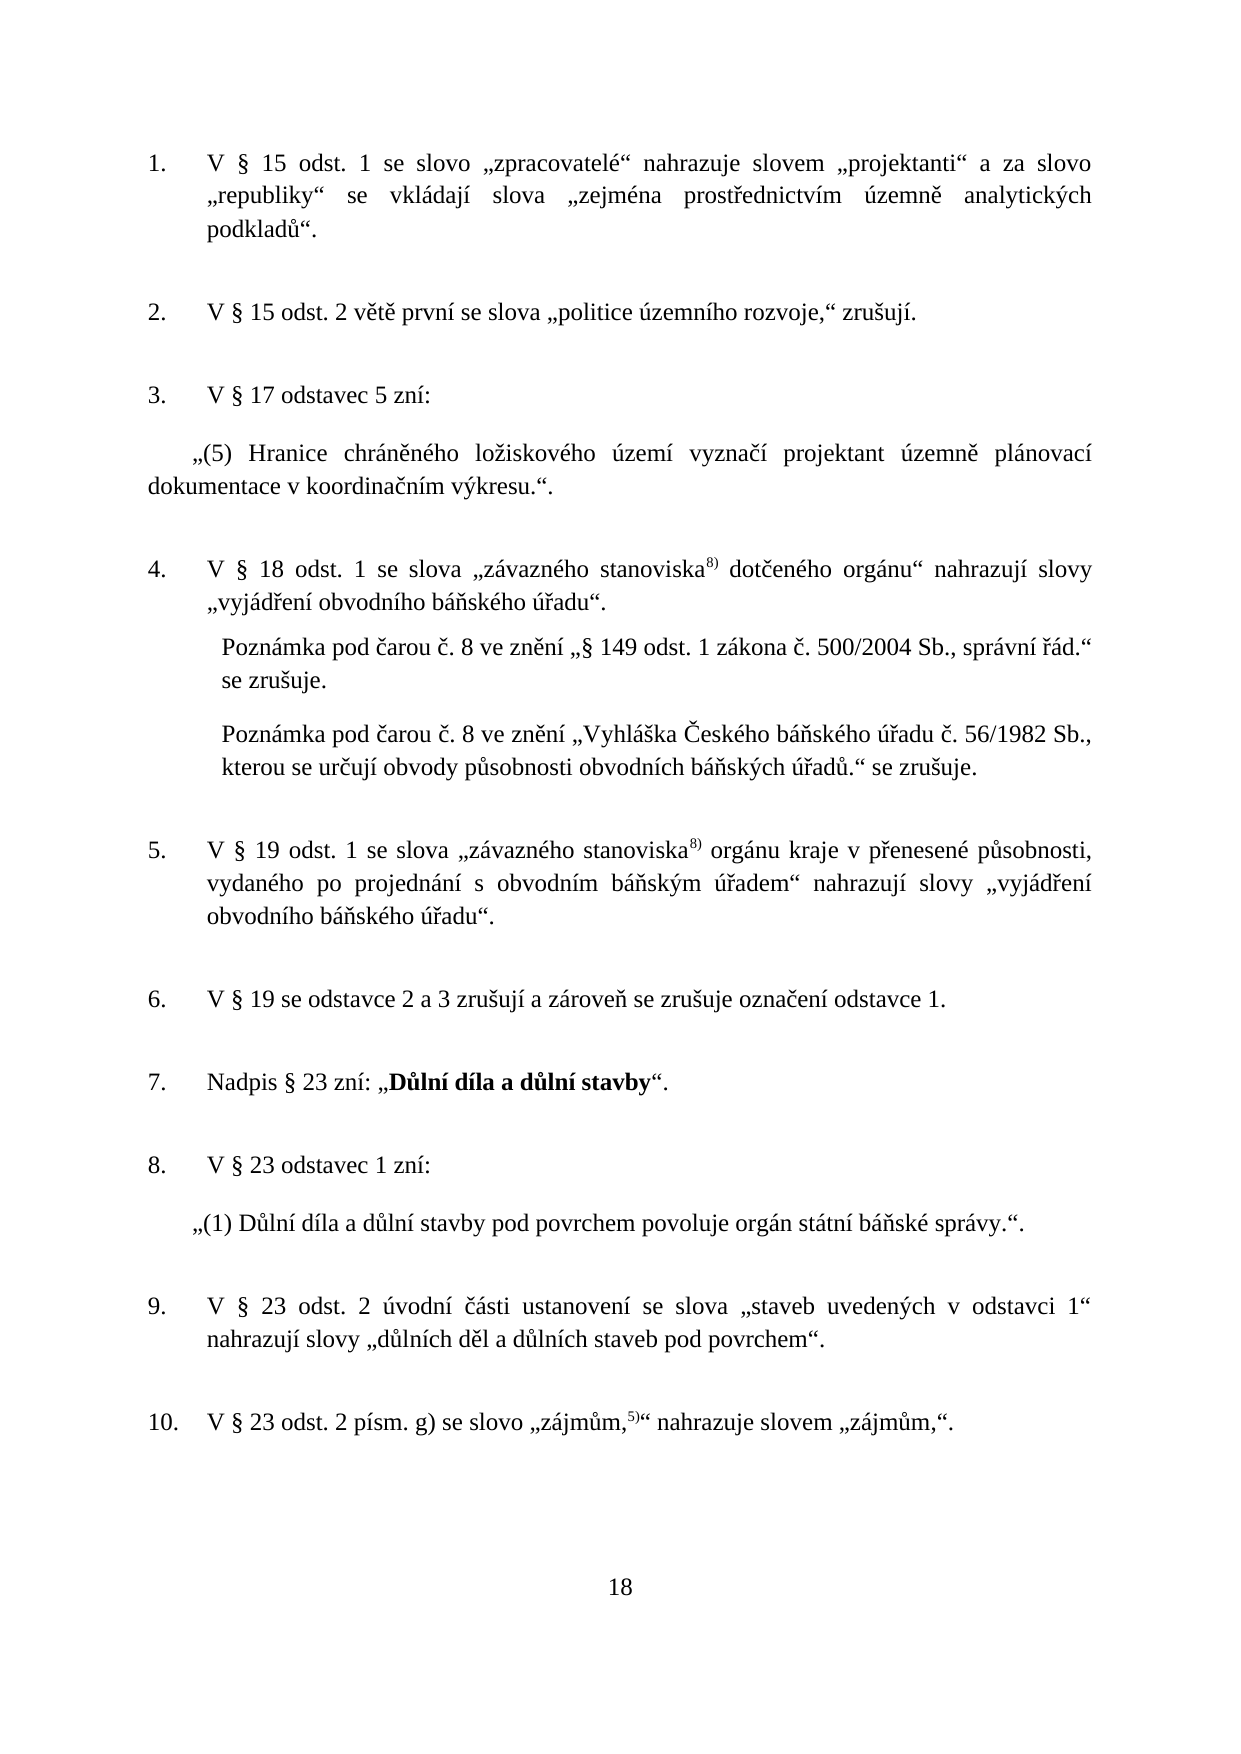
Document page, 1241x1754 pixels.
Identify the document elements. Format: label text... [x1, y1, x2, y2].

list V § 17 odstavec 5 zní: [148, 380, 1093, 408]
text V § 18 odst. 1 se slova „závazného stanoviska8) dotčeného orgánu“ nahrazují slovy „vyjádření obvodního báňského úřadu“. [148, 554, 1093, 616]
text Poznámka pod čarou č. 8 ve znění „§ 149 odst. 1 zákona č. 500/2004 Sb., správní řád.“ se zrušuje. [221, 632, 1093, 694]
text „(5) Hranice chráněného ložiskového území vyznačí projektant územně plánovací dokumentace v koordinačním výkresu.“. [148, 438, 1093, 499]
text „(1) Důlní díla a důlní stavby pod povrchem povoluje orgán státní báňské správy.“. [148, 1208, 1093, 1237]
text V § 19 se odstavce 2 a 3 zrušují a zároveň se zrušuje označení odstavce 1. [148, 984, 1093, 1013]
text Nadpis § 23 zní: „Důlní díla a důlní stavby“. [148, 1067, 1093, 1096]
text V § 23 odstavec 1 zní: [148, 1150, 1093, 1179]
list V § 15 odst. 1 se slovo „zpracovatelé“ nahrazuje slovem „projektanti“ a za slovo „republiky“ se vkládají slova „zejména prostřednictvím územně analytických podkladů“. [148, 148, 1093, 242]
list V § 15 odst. 2 větě první se slova „politice územního rozvoje,“ zrušují. [148, 297, 1093, 325]
text Poznámka pod čarou č. 8 ve znění „Vyhláška Českého báňského úřadu č. 56/1982 Sb., kterou se určují obvody působnosti obvodních báňských úřadů.“ se zrušuje. [221, 719, 1093, 781]
text V § 23 odst. 2 úvodní části ustanovení se slova „staveb uvedených v odstavci 1“ nahrazují slovy „důlních děl a důlních staveb pod povrchem“. [148, 1291, 1093, 1353]
text V § 23 odst. 2 písm. g) se slovo „zájmům,5)“ nahrazuje slovem „zájmům,“. [148, 1407, 1093, 1436]
text V § 19 odst. 1 se slova „závazného stanoviska8) orgánu kraje v přenesené působnosti, vydaného po projednání s obvodním báňským úřadem“ nahrazují slovy „vyjádření obvodního báňského úřadu“. [148, 835, 1093, 930]
